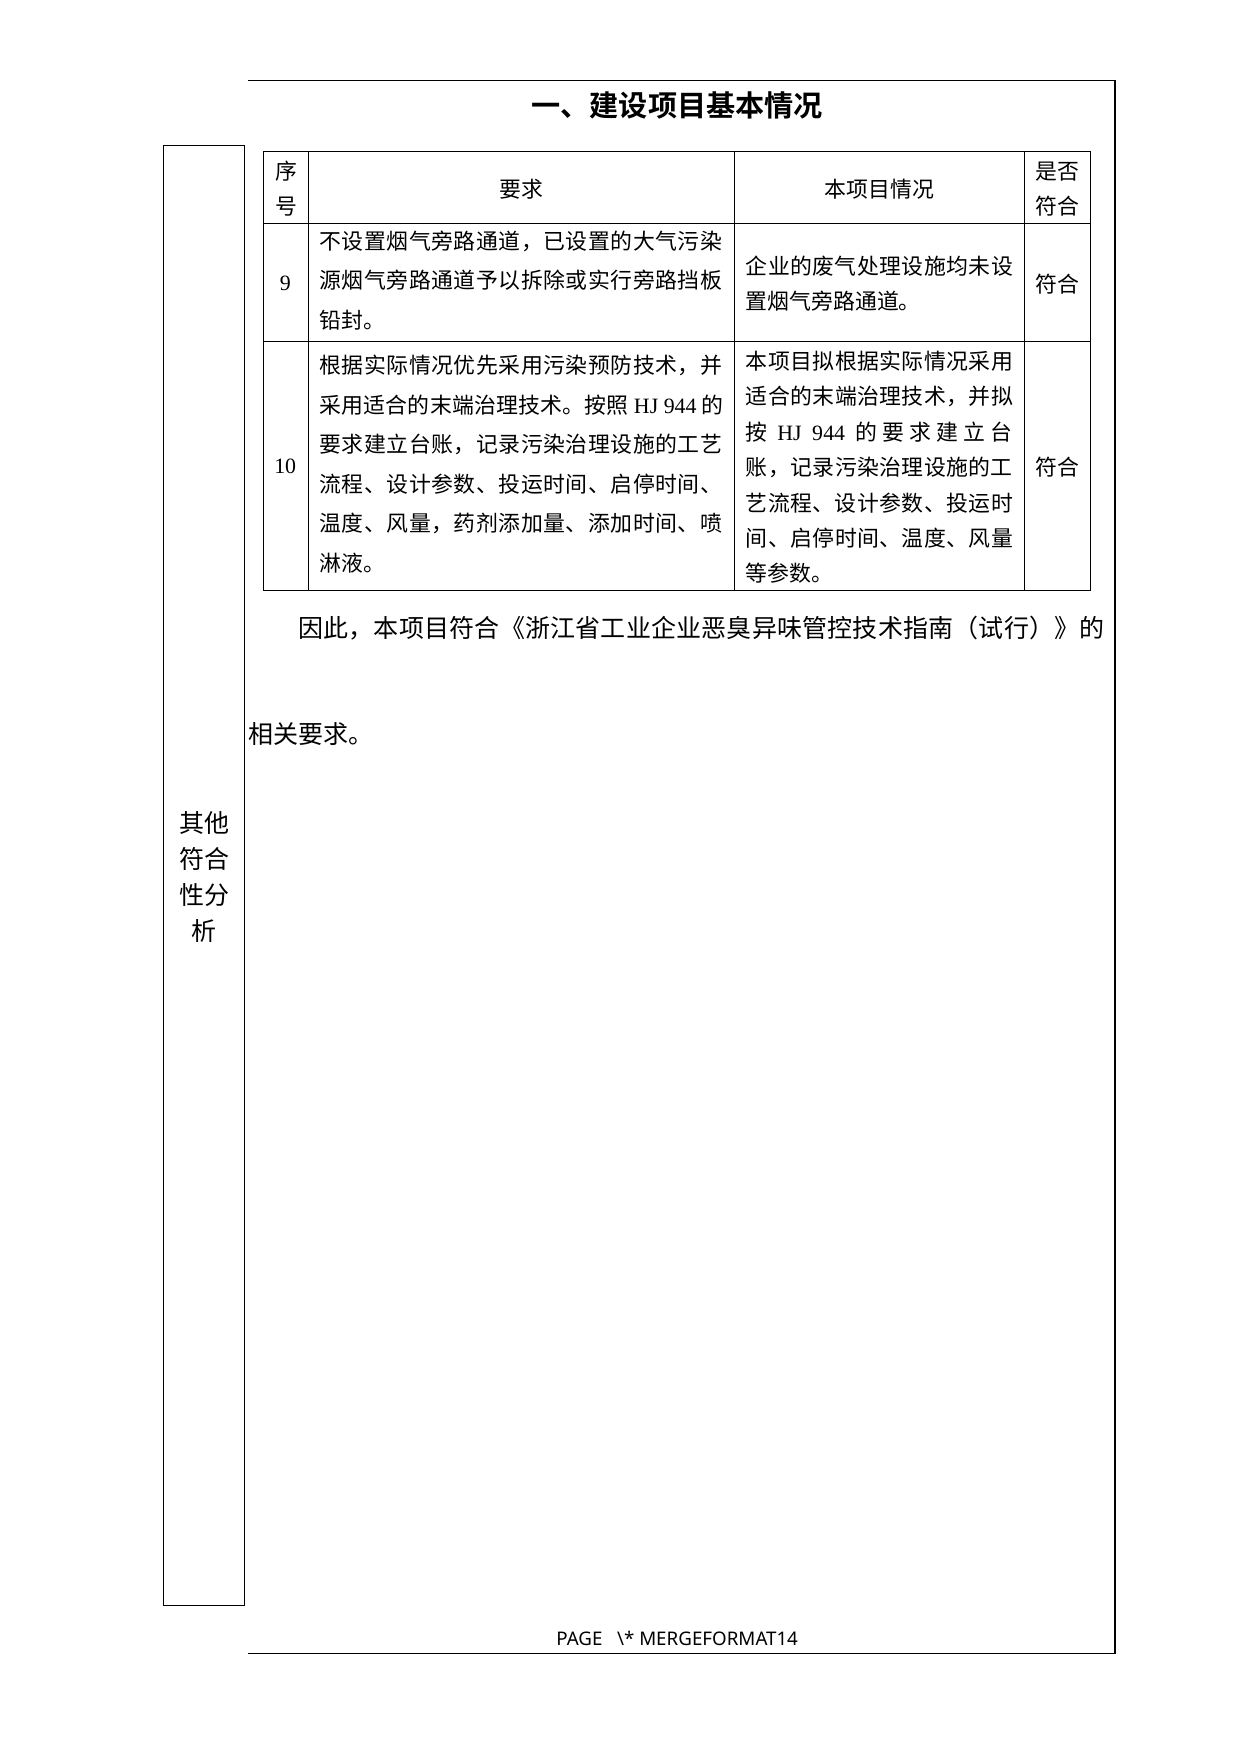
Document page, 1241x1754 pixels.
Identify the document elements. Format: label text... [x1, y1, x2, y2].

table_cell 9 [264, 224, 308, 341]
table_header 是否符合 [1025, 152, 1090, 223]
table_cell 本项目拟根据实际情况采用适合的末端治理技术，并拟按HJ 944的要求建立台账，记录污染治理设施的工艺流程、设计参数、投运时间、启停时间、温度、风量等参数。 [735, 342, 1024, 590]
table_cell 不设置烟气旁路通道，已设置的大气污染源烟气旁路通道予以拆除或实行旁路挡板铅封。 [309, 224, 734, 341]
table_cell 企业的废气处理设施均未设置烟气旁路通道。 [735, 224, 1024, 341]
table_header 本项目情况 [735, 152, 1024, 223]
table_cell 符合 [1025, 224, 1090, 341]
table_cell 10 [264, 342, 308, 590]
table_cell 根据实际情况优先采用污染预防技术，并采用适合的末端治理技术。按照HJ 944的要求建立台账，记录污染治理设施的工艺流程、设计参数、投运时间、启停时间、温度、风量，药剂添加量、添加时间、喷淋液。 [309, 342, 734, 590]
text 因此，本项目符合《浙江省工业企业恶臭异味管控技术指南（试行）》的相关要求。 [248, 591, 1106, 768]
table_header 要求 [309, 152, 734, 223]
table_header 序号 [264, 152, 308, 223]
table_cell 符合 [1025, 342, 1090, 590]
